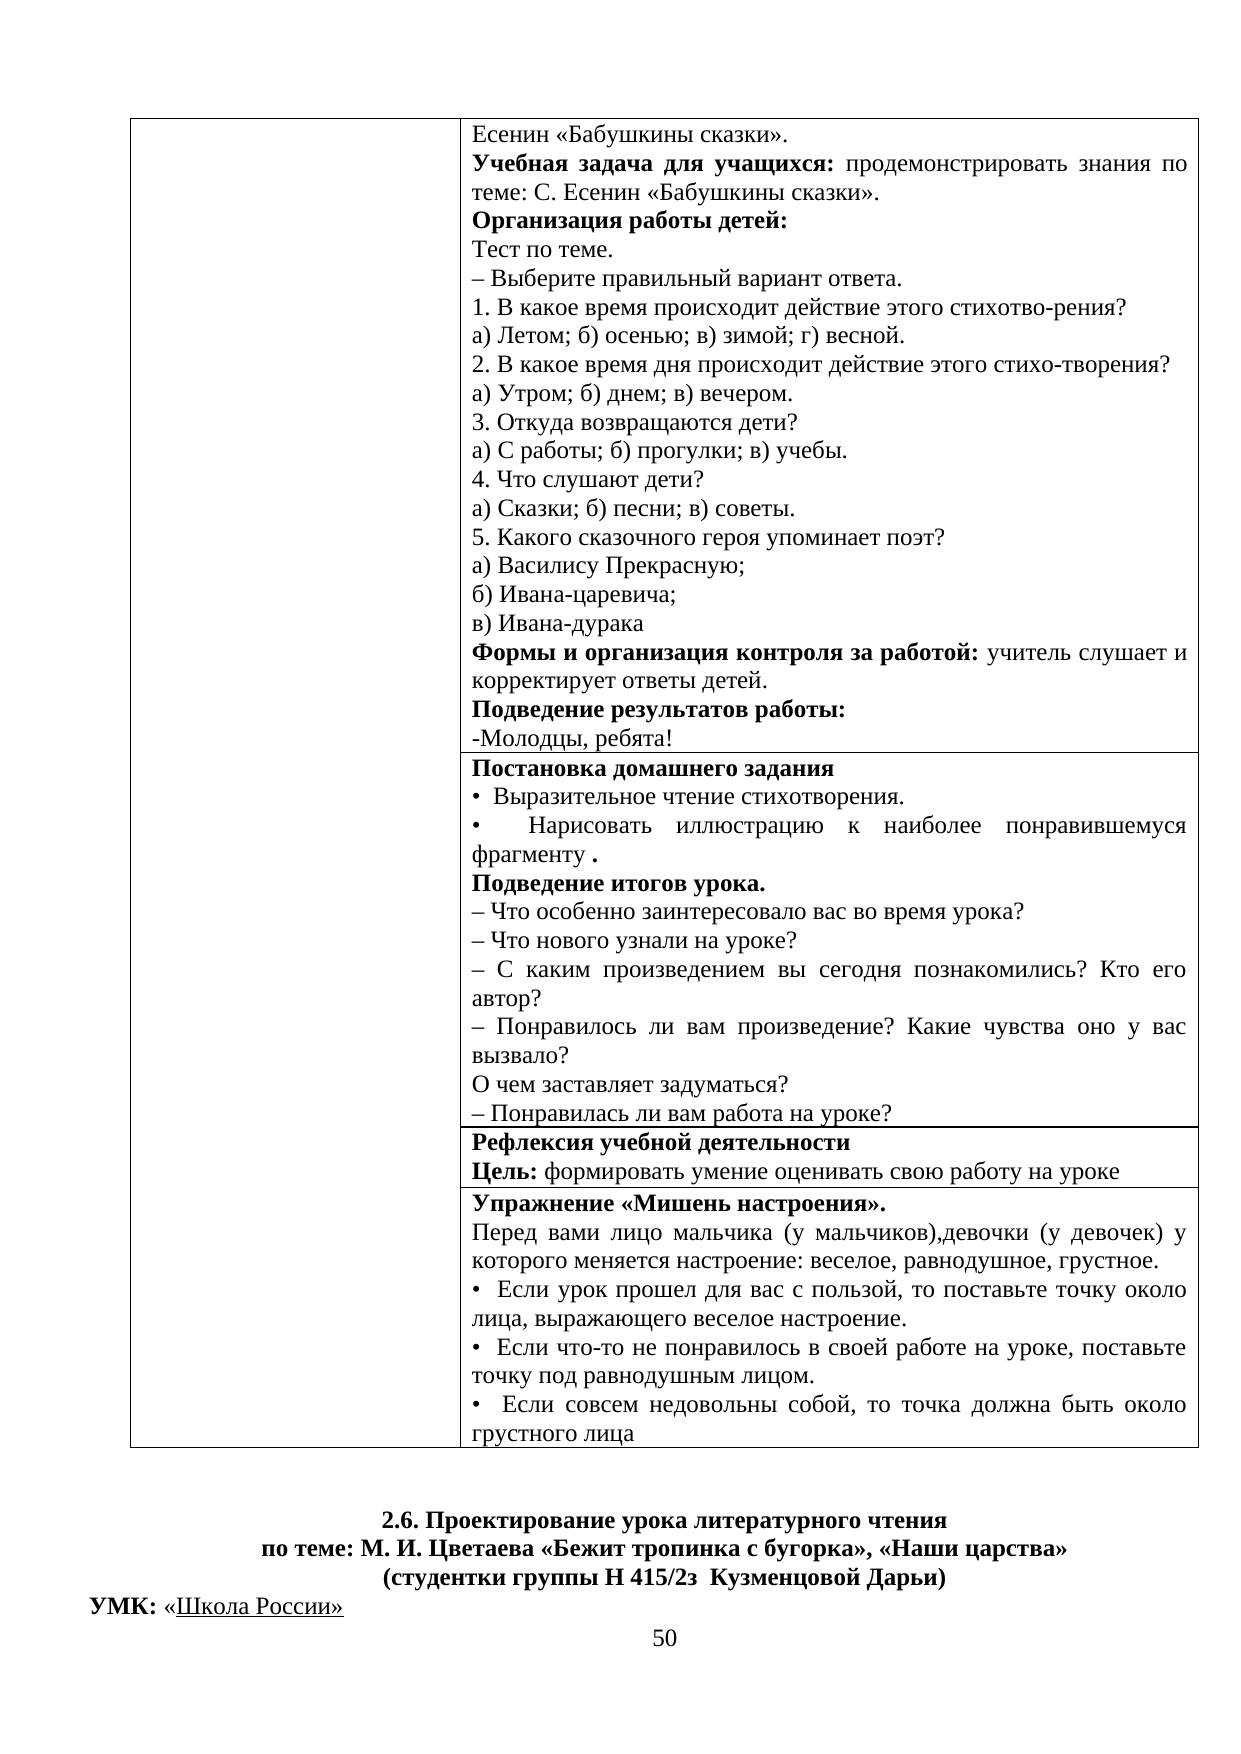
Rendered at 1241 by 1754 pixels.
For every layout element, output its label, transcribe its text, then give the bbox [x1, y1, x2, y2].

table_cell Постановка домашнего задания • Выразительное чтение стихотворения. • Нарисовать иллюстрацию к наиболее понравившемуся фрагменту . Подведение итогов урока. – Что особенно заинтересовало вас во время урока? – Что нового узнали на уроке? – С каким произведением вы сегодня познакомились? Кто его автор? – Понравилось ли вам произведение? Какие чувства оно у вас вызвало? О чем заставляет задуматься? – Понравилась ли вам работа на уроке? [461, 753, 1198, 1126]
text (студентки группы Н 415/2з Кузменцовой Дарьи) [177, 1562, 1152, 1591]
table_cell Рефлексия учебной деятельности Цель: формировать умение оценивать свою работу на уроке [461, 1128, 1198, 1187]
text УМК: «Школа России» [88, 1591, 1152, 1620]
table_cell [461, 119, 1198, 752]
text по теме: М. И. Цветаева «Бежит тропинка с бугорка», «Наши царства» [177, 1533, 1152, 1562]
text 2.6. Проектирование урока литературного чтения [177, 1505, 1152, 1533]
table_cell Упражнение «Мишень настроения». Перед вами лицо мальчика (у мальчиков),девочки (у девочек) у которого меняется настроение: веселое, равнодушное, грустное. • Если урок прошел для вас с пользой, то поставьте точку около лица, выражающего веселое настроение. • Если что-то не понравилось в своей работе на уроке, поставьте точку под равнодушным лицом. • Если совсем недовольны собой, то точка должна быть около грустного лица [461, 1188, 1198, 1447]
